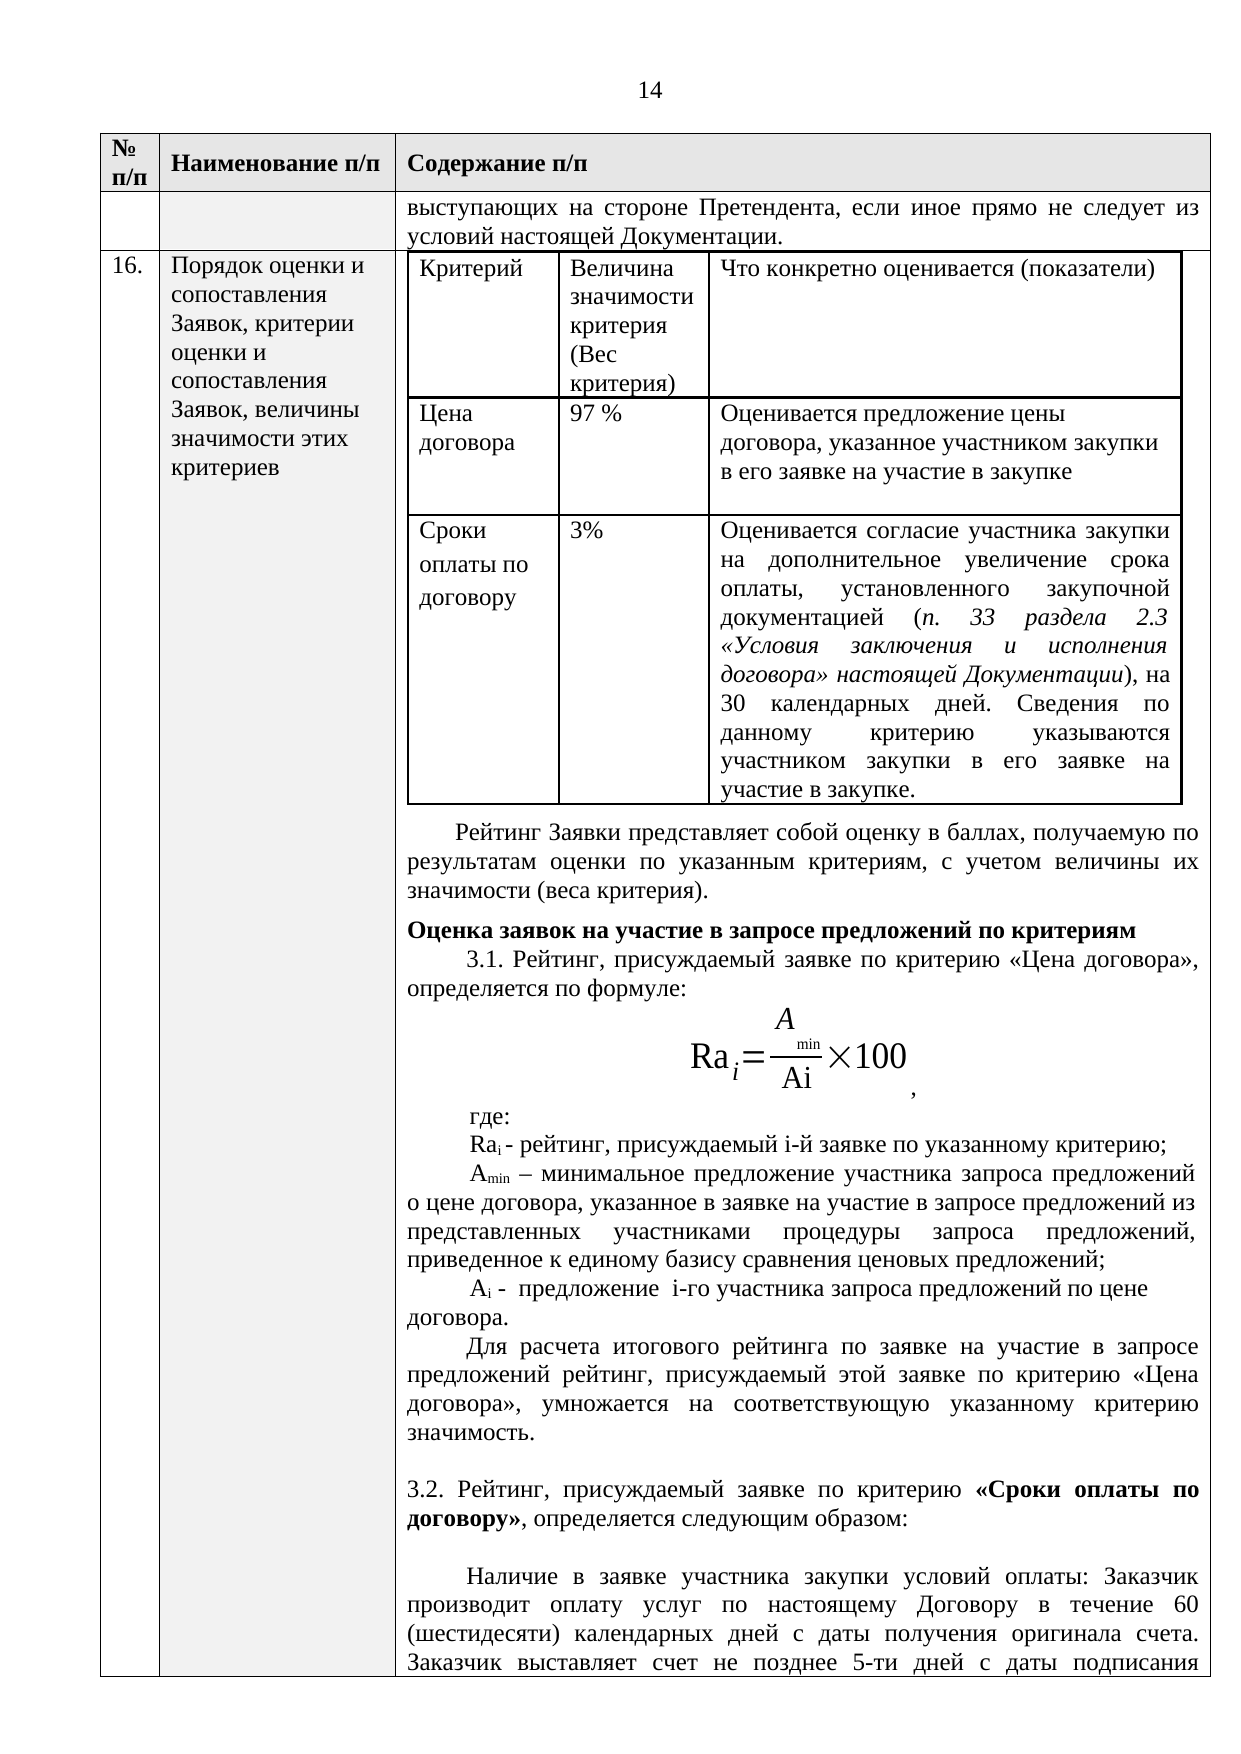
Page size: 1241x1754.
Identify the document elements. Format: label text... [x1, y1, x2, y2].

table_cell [396, 251, 1210, 1676]
table_header № п/п [101, 134, 159, 191]
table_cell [396, 192, 1210, 249]
table_header Содержание п/п [396, 134, 1210, 191]
table_cell [101, 251, 159, 1676]
table_header Наименование п/п [160, 134, 395, 191]
table_cell [101, 192, 159, 249]
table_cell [160, 251, 395, 1676]
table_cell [160, 192, 395, 249]
